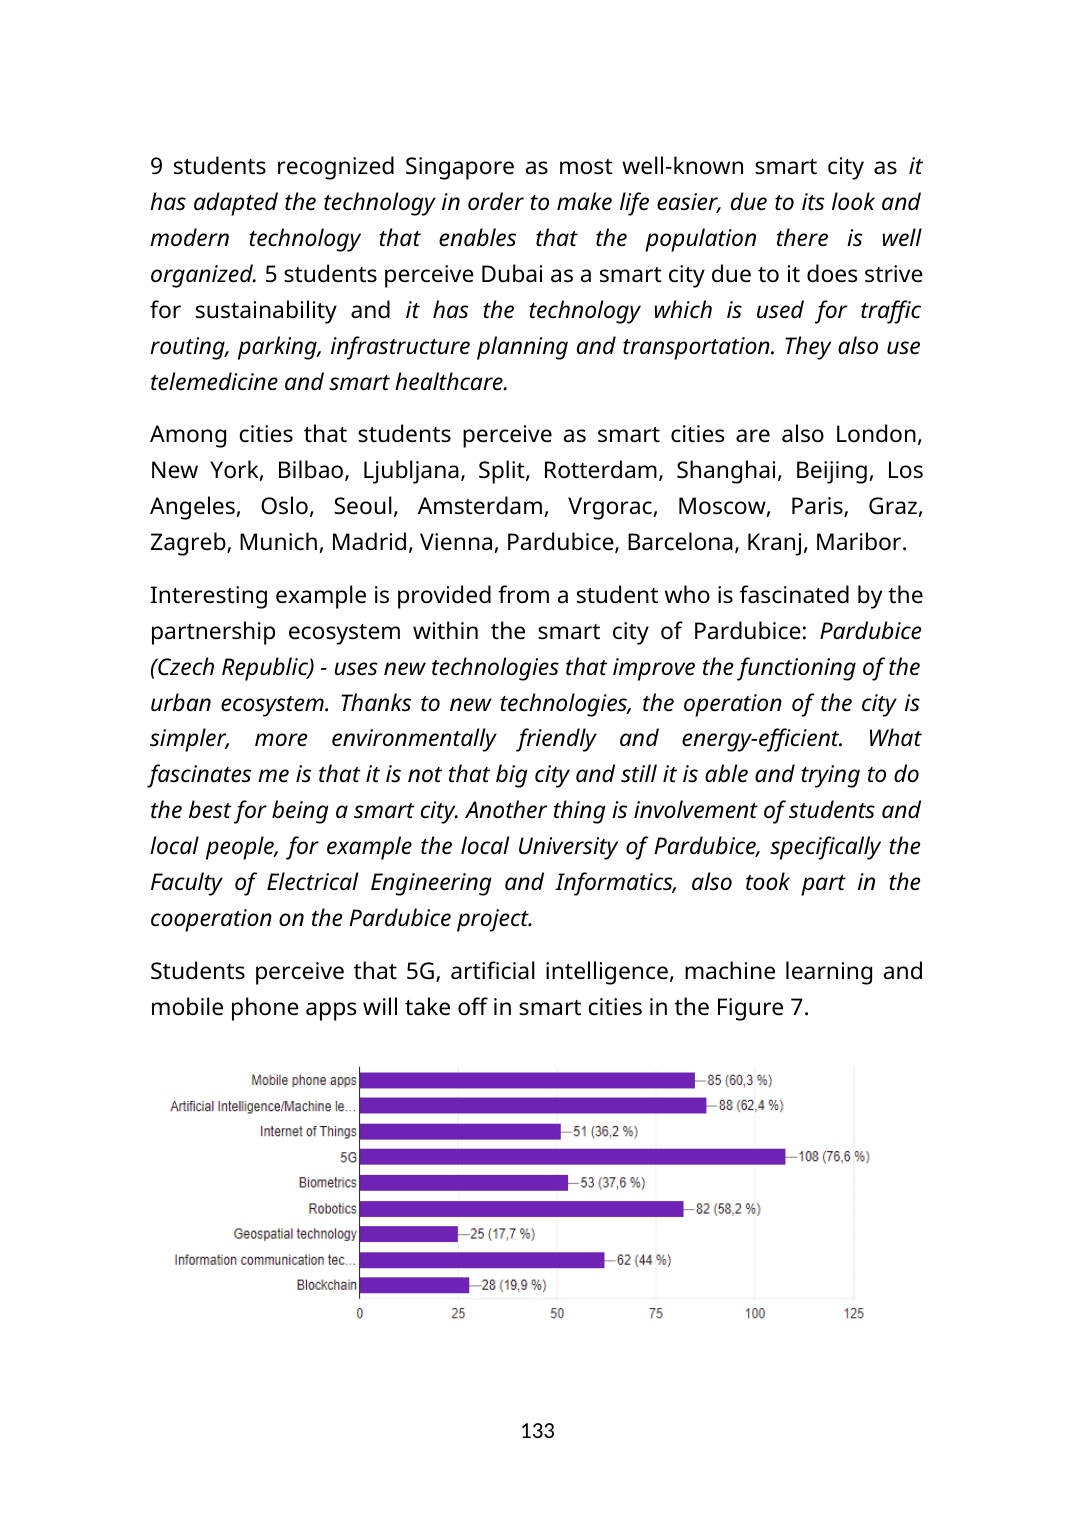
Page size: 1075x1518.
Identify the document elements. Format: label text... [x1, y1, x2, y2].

text Interesting example is provided from a student who is fascinated by the partnership ecosystem within the smart city of Pardubice: Pardubice (Czech Republic) - uses new technologies that improve the functioning of the urban ecosystem. Thanks to new technologies, the operation of the city is simpler, more environmentally friendly and energy-efficient. What fascinates me is that it is not that big city and still it is able and trying to do the best for being a smart city. Another thing is involvement of students and local people, for example the local University of Pardubice, specifically the Faculty of Electrical Engineering and Informatics, also took part in the cooperation on the Pardubice project. [150, 579, 925, 933]
text Students perceive that 5G, artificial intelligence, machine learning and mobile phone apps will take off in smart cities in the Figure 7. [150, 955, 925, 1022]
text 9 students recognized Singapore as most well-known smart city as it has adapted the technology in order to make life easier, due to its look and modern technology that enables that the population there is well organized. 5 students perceive Dubai as a smart city due to it does strive for sustainability and it has the technology which is used for traffic routing, parking, infrastructure planning and transportation. They also use telemedicine and smart healthcare. [150, 150, 925, 397]
picture [150, 1043, 929, 1357]
text Among cities that students perceive as smart cities are also London, New York, Bilbao, Ljubljana, Split, Rotterdam, Shanghai, Beijing, Los Angeles, Oslo, Seoul, Amsterdam, Vrgorac, Moscow, Paris, Graz, Zagreb, Munich, Madrid, Vienna, Pardubice, Barcelona, Kranj, Maribor. [150, 418, 925, 557]
